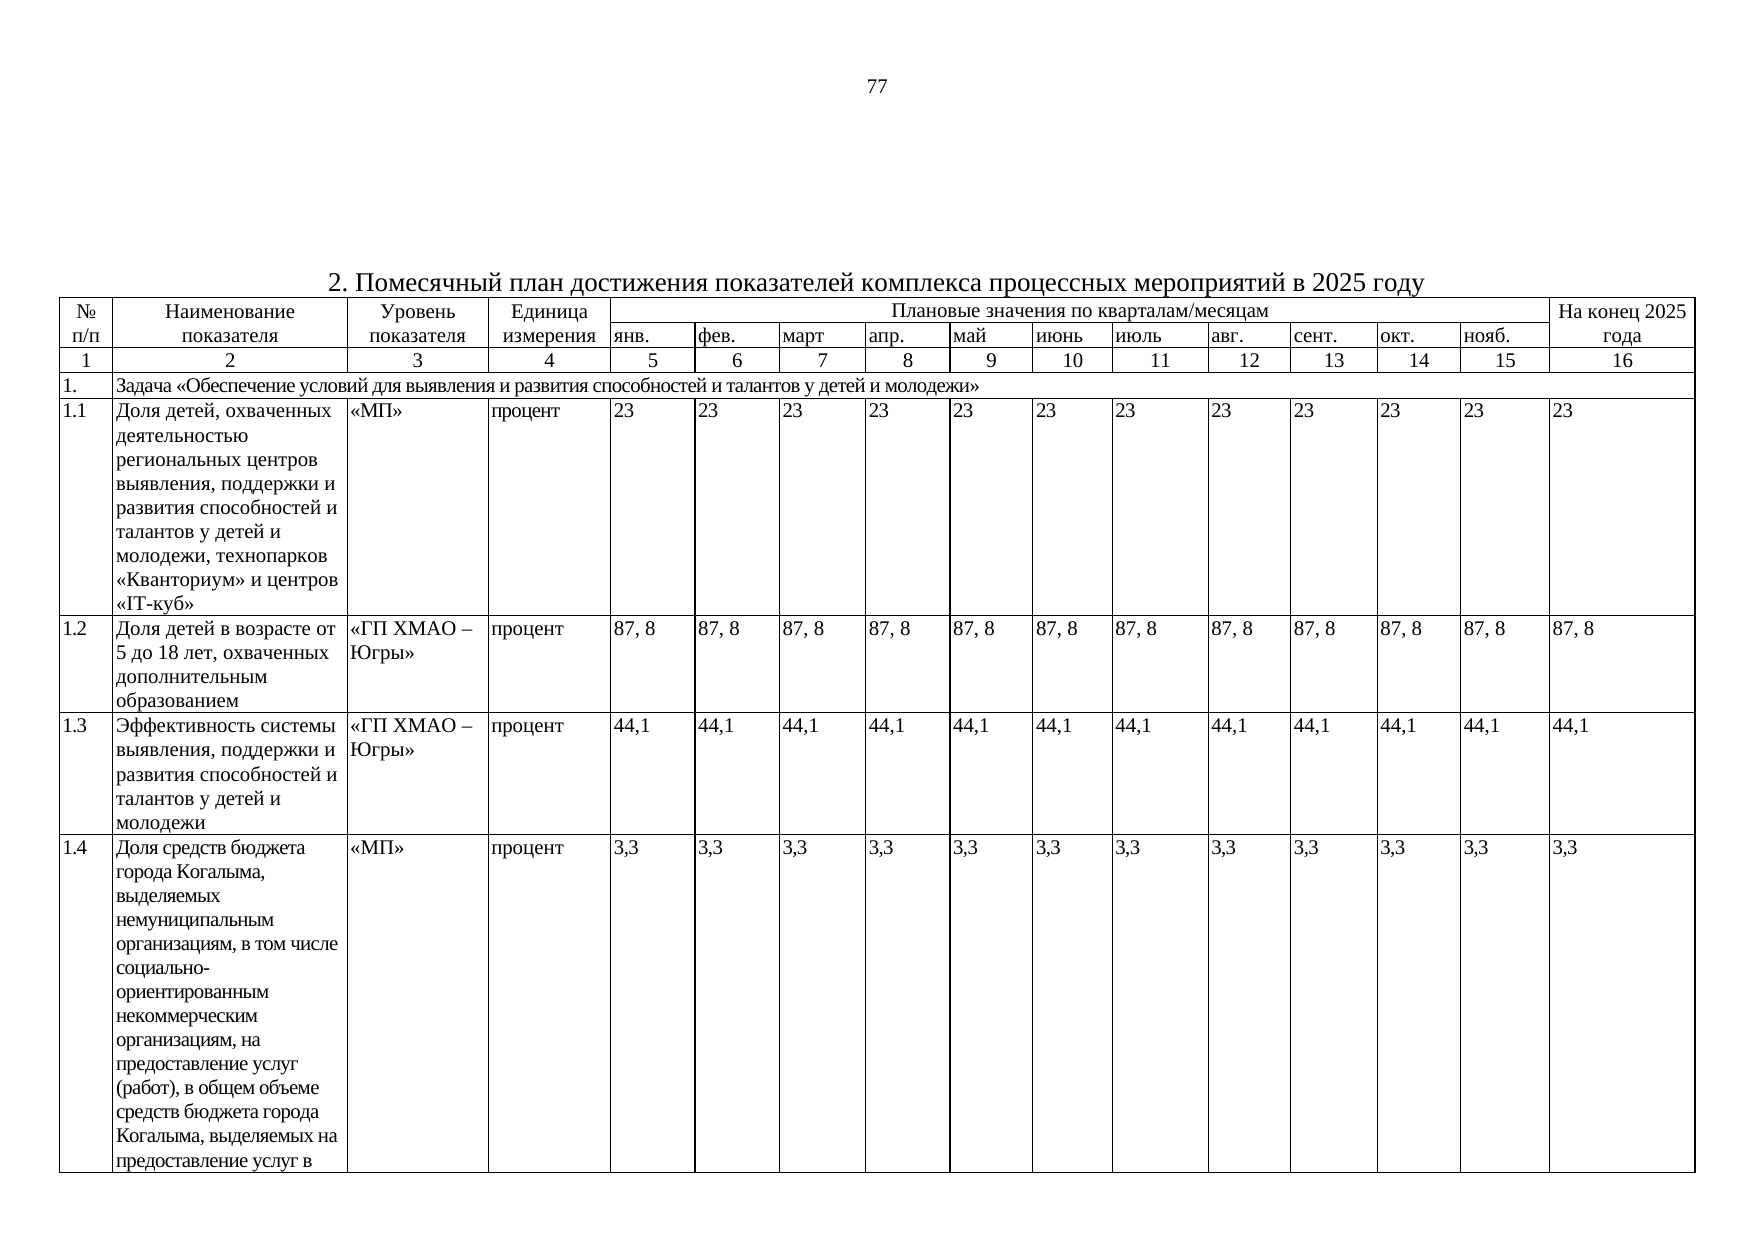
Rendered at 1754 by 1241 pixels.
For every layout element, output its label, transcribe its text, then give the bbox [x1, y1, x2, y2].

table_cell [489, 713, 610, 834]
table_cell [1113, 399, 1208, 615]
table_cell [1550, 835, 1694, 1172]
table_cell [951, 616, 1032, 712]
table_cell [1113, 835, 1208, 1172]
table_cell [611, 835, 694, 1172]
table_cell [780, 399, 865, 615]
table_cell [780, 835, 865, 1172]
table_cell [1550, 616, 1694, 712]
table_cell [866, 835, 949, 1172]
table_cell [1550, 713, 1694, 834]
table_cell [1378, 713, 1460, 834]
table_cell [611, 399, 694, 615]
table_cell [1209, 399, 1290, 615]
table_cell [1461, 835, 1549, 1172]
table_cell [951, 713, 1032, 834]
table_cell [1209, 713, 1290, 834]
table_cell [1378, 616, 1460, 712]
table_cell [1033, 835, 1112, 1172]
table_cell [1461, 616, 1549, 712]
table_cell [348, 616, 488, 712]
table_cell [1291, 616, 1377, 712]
text 2. Помесячный план достижения показателей комплекса процессных мероприятий в 2025 году [59, 266, 1695, 297]
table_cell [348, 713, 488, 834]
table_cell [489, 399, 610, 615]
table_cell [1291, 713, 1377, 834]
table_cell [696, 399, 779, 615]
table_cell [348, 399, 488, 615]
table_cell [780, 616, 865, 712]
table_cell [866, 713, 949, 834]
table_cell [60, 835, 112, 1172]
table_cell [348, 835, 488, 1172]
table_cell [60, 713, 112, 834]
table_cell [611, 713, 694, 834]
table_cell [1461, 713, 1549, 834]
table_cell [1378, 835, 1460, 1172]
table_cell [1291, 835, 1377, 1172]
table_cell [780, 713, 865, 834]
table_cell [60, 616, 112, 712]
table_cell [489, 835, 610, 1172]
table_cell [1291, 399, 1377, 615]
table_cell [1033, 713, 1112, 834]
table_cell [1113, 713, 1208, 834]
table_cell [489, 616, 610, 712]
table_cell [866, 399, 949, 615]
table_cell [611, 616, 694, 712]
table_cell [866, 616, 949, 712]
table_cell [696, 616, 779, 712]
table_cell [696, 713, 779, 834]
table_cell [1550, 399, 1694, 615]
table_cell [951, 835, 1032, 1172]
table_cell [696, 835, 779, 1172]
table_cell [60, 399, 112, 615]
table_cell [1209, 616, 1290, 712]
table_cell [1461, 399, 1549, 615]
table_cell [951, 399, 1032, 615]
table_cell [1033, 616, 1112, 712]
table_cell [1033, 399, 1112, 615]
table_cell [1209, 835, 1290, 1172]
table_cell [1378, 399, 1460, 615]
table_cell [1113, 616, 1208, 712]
